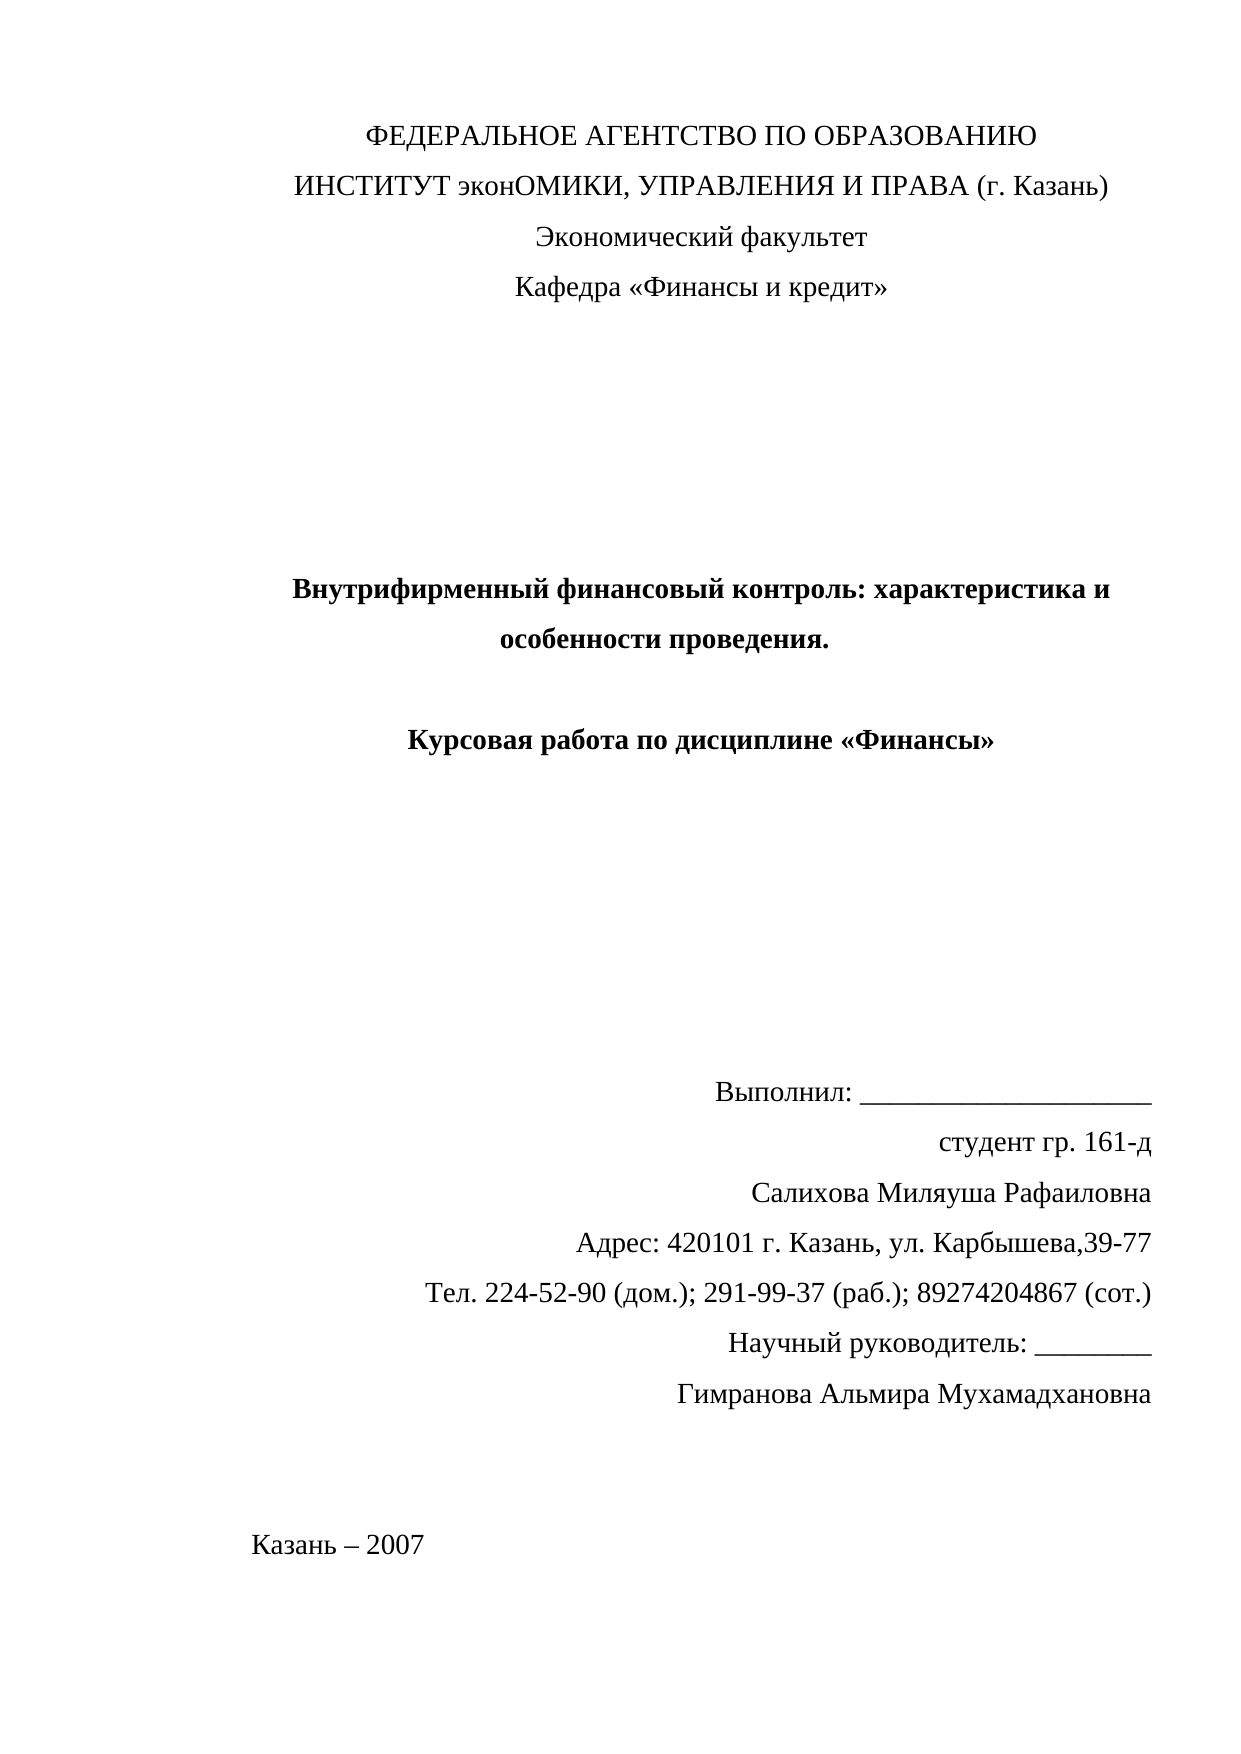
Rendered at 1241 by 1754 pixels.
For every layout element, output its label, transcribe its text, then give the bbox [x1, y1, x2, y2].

text Салихова Миляуша Рафаиловна [177, 1175, 1152, 1208]
text Научный руководитель: ________ [177, 1326, 1152, 1359]
text Тел. 224-52-90 (дом.); 291-99-37 (раб.); 89274204867 (сот.) [177, 1275, 1152, 1309]
text Гимранова Альмира Мухамадхановна [177, 1376, 1152, 1409]
text Кафедра «Финансы и кредит» [177, 269, 1152, 303]
text Курсовая работа по дисциплине «Финансы» [177, 722, 1152, 755]
text ИНСТИТУТ эконОМИКИ, УПРАВЛЕНИЯ И ПРАВА (г. Казань) [177, 168, 1152, 202]
text Казань – 2007 [177, 1527, 1152, 1560]
text Выполнил: ____________________ [177, 1074, 1152, 1108]
text Экономический факультет [177, 219, 1152, 252]
text ФЕДЕРАЛЬНОЕ АГЕНТСТВО ПО ОБРАЗОВАНИЮ [177, 118, 1152, 152]
text студент гр. 161-д [177, 1124, 1152, 1158]
text Адрес: . Казань, ул. Карбышева,39-77 [177, 1225, 1152, 1258]
text Внутрифирменный финансовый контроль: характеристика и особенности проведения. [177, 571, 1152, 655]
